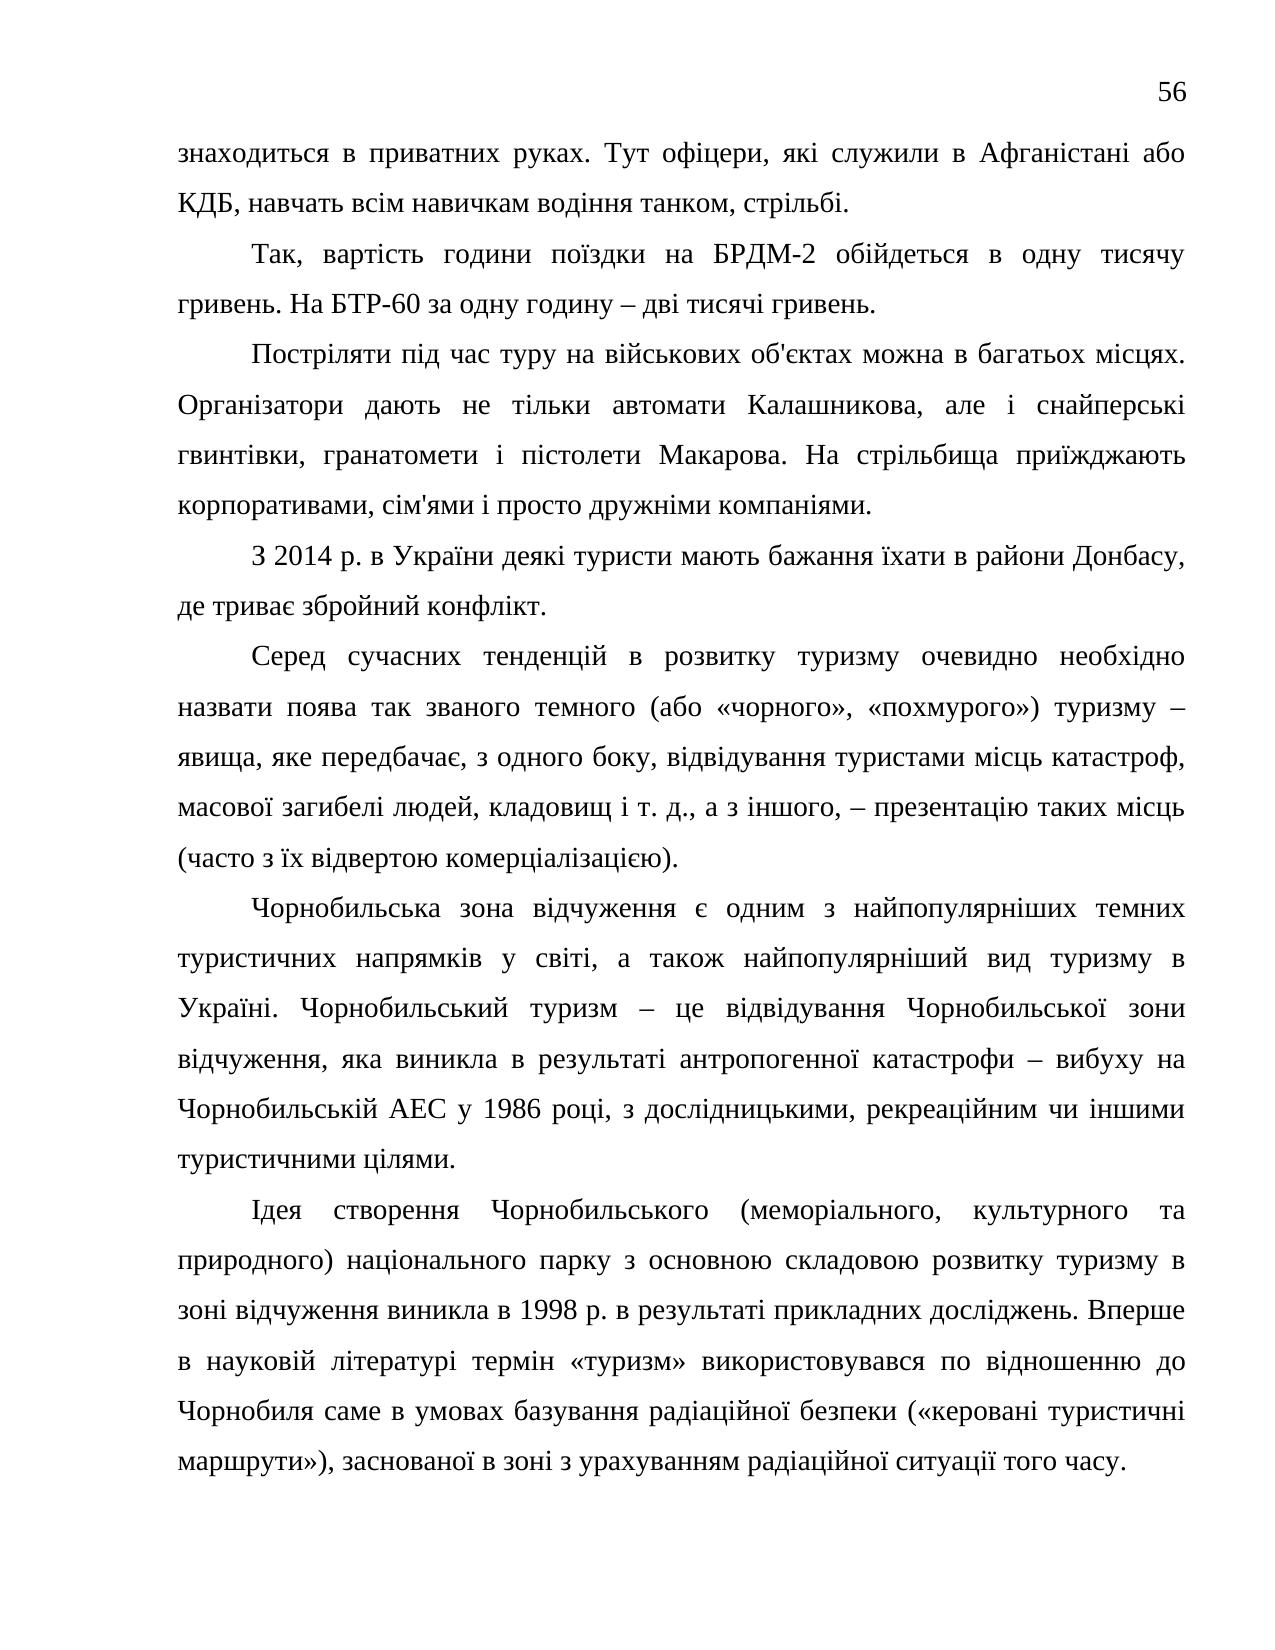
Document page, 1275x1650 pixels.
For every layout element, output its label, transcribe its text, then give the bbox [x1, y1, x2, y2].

text Чорнобильська зона відчуження є одним з найпопулярніших темних туристичних напрямків у світі, а також найпопулярніший вид туризму в Україні. Чорнобильський туризм – це відвідування Чорнобильської зони відчуження, яка виникла в результаті антропогенної катастрофи – вибуху на Чорнобильській АЕС у 1986 році, з дослідницькими, рекреаційним чи іншими туристичними цілями. [177, 890, 1186, 1175]
text З 2014 р. в України деякі туристи мають бажання їхати в райони Донбасу, де триває збройний конфлікт. [177, 538, 1186, 622]
text Ідея створення Чорнобильського (меморіального, культурного та природного) національного парку з основною складовою розвитку туризму в зоні відчуження виникла в 1998 р. в результаті прикладних досліджень. Вперше в науковій літературі термін «туризм» використовувався по відношенню до Чорнобиля саме в умовах базування радіаційної безпеки («керовані туристичні маршрути»), заснованої в зоні з урахуванням радіаційної ситуації того часу. [177, 1192, 1186, 1477]
text Так, вартість години поїздки на БРДМ-2 обійдеться в одну тисячу гривень. На БТР-60 за одну годину – дві тисячі гривень. [177, 236, 1186, 320]
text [177, 135, 1186, 219]
text Серед сучасних тенденцій в розвитку туризму очевидно необхідно назвати поява так званого темного (або «чорного», «похмурого») туризму – явища, яке передбачає, з одного боку, відвідування туристами місць катастроф, масової загибелі людей, кладовищ і т. д., а з іншого, – презентацію таких місць (часто з їх відвертою комерціалізацією). [177, 638, 1186, 873]
text Постріляти під час туру на військових об'єктах можна в багатьох місцях. Організатори дають не тільки автомати Калашникова, але і снайперські гвинтівки, гранатомети і пістолети Макарова. На стрільбища приїжджають корпоративами, сім'ями і просто дружніми компаніями. [177, 337, 1186, 521]
